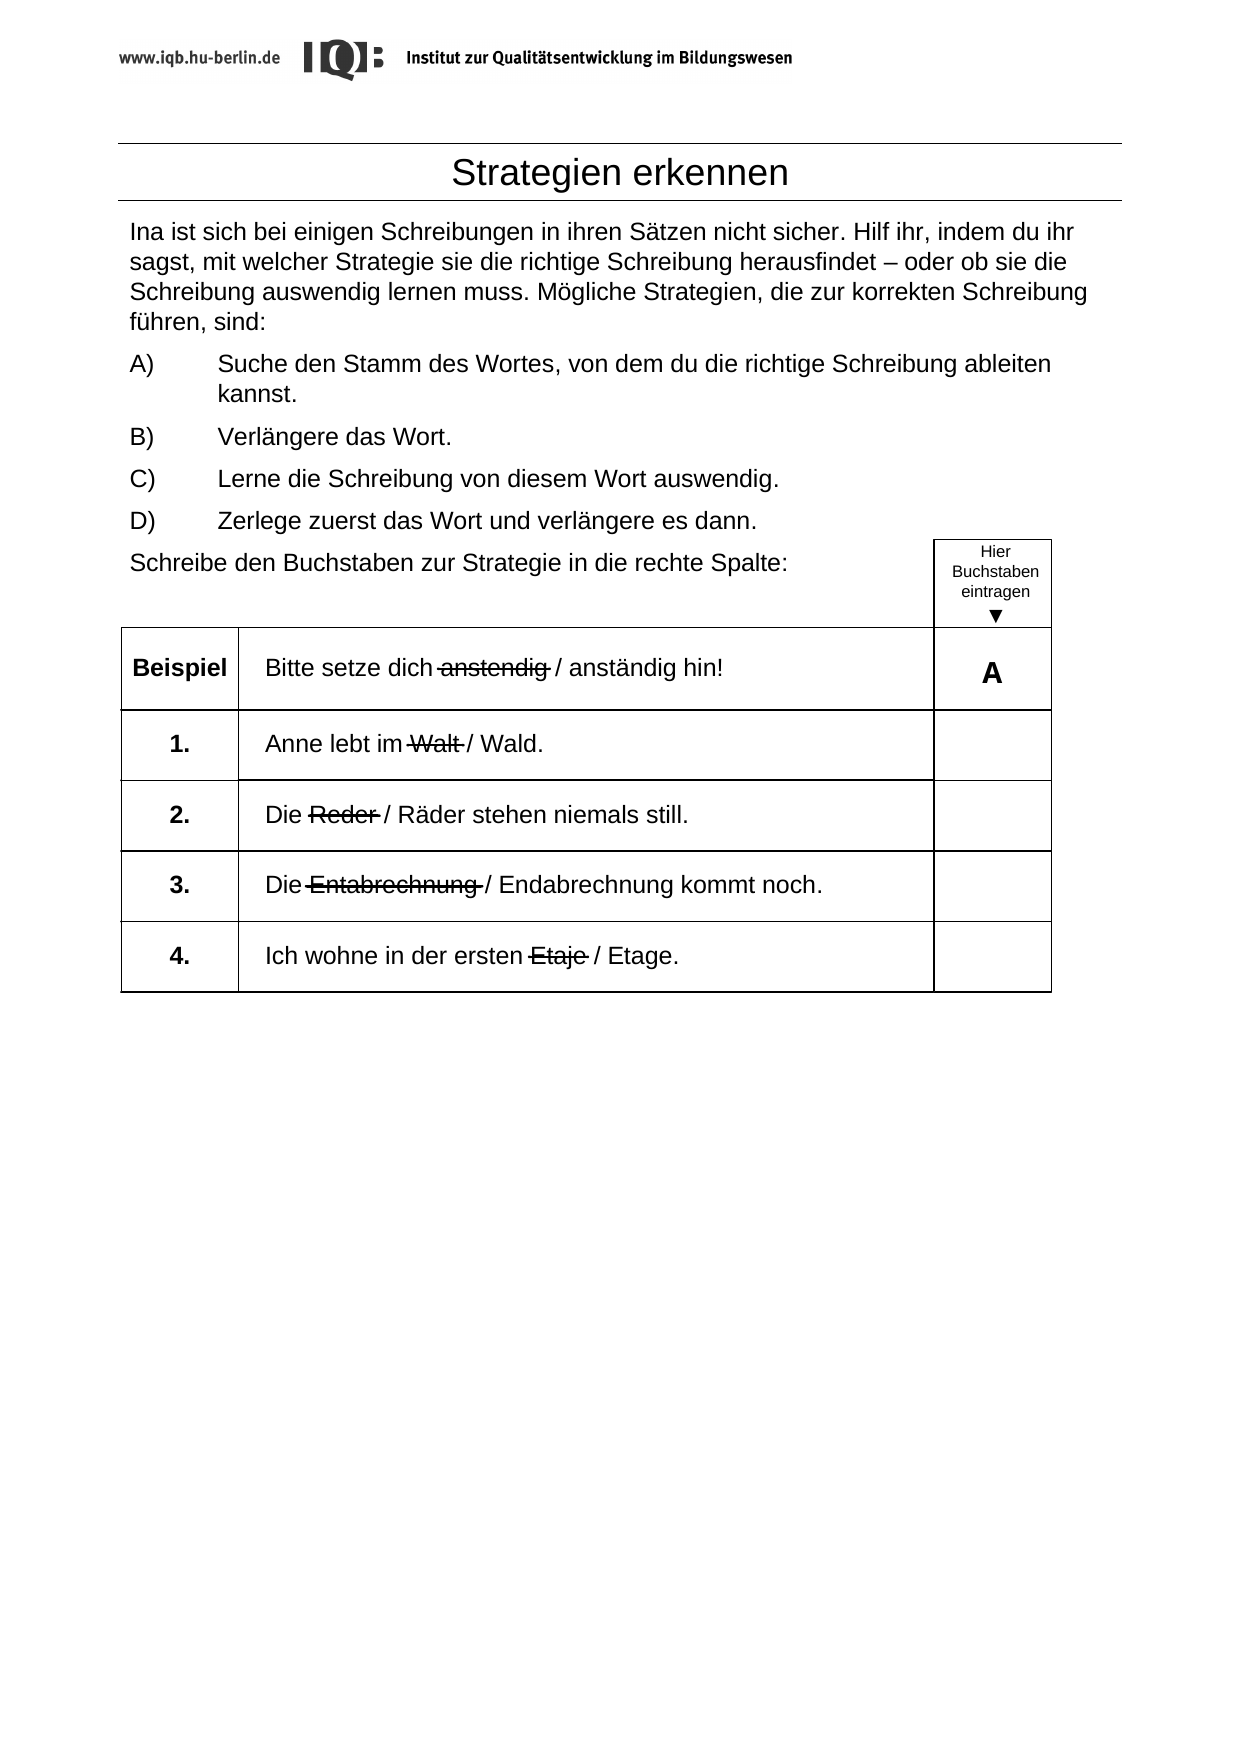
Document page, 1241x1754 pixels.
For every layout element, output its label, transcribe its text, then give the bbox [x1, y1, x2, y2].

text Strategien erkennen [118, 144, 1122, 200]
